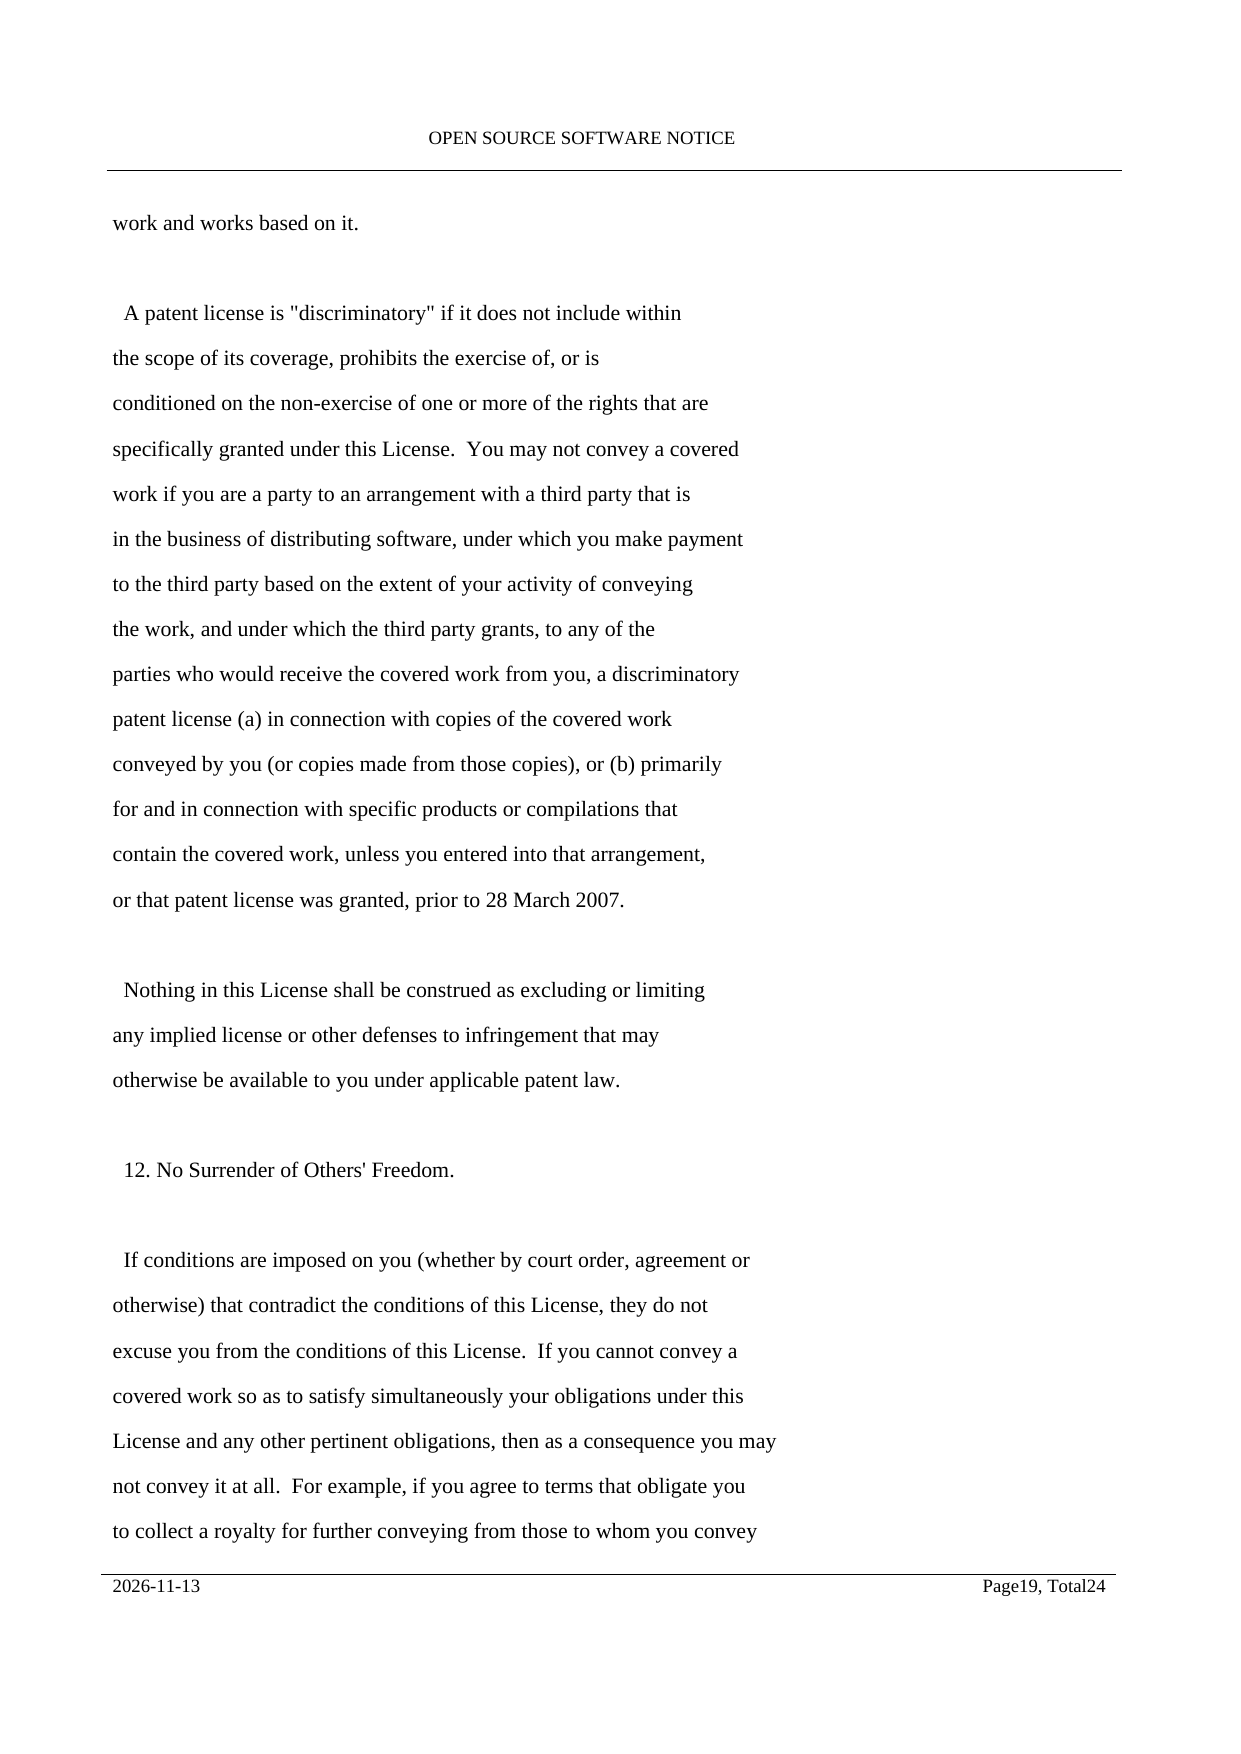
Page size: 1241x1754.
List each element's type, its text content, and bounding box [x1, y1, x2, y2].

text patent license (a) in connection with copies of the covered work [112, 702, 1128, 735]
text not convey it at all. For example, if you agree to terms that obligate you [112, 1469, 1128, 1502]
text otherwise be available to you under applicable patent law. [112, 1063, 1128, 1096]
text excuse you from the conditions of this License. If you cannot convey a [112, 1334, 1128, 1366]
text to the third party based on the extent of your activity of conveying [112, 567, 1128, 600]
text If conditions are imposed on you (whether by court order, agreement or [112, 1244, 1128, 1276]
text the work, and under which the third party grants, to any of the [112, 612, 1128, 645]
text in the business of distributing software, under which you make payment [112, 522, 1128, 554]
text work if you are a party to an arrangement with a third party that is [112, 477, 1128, 509]
text parties who would receive the covered work from you, a discriminatory [112, 657, 1128, 690]
text any implied license or other defenses to infringement that may [112, 1018, 1128, 1051]
text conditioned on the non-exercise of one or more of the rights that are [112, 387, 1128, 419]
text or that patent license was granted, prior to 28 March 2007. [112, 883, 1128, 915]
text the scope of its coverage, prohibits the exercise of, or is [112, 342, 1128, 374]
text A patent license is "discriminatory" if it does not include within [112, 297, 1128, 329]
text work and works based on it. [112, 206, 1128, 239]
text covered work so as to satisfy simultaneously your obligations under this [112, 1379, 1128, 1412]
text conveyed by you (or copies made from those copies), or (b) primarily [112, 748, 1128, 780]
text to collect a royalty for further conveying from those to whom you convey [112, 1514, 1128, 1547]
text contain the covered work, unless you entered into that arrangement, [112, 838, 1128, 870]
text for and in connection with specific products or compilations that [112, 793, 1128, 825]
text 12. No Surrender of Others' Freedom. [112, 1153, 1128, 1186]
text Nothing in this License shall be construed as excluding or limiting [112, 973, 1128, 1006]
text License and any other pertinent obligations, then as a consequence you may [112, 1424, 1128, 1457]
text specifically granted under this License. You may not convey a covered [112, 432, 1128, 464]
text otherwise) that contradict the conditions of this License, they do not [112, 1289, 1128, 1321]
